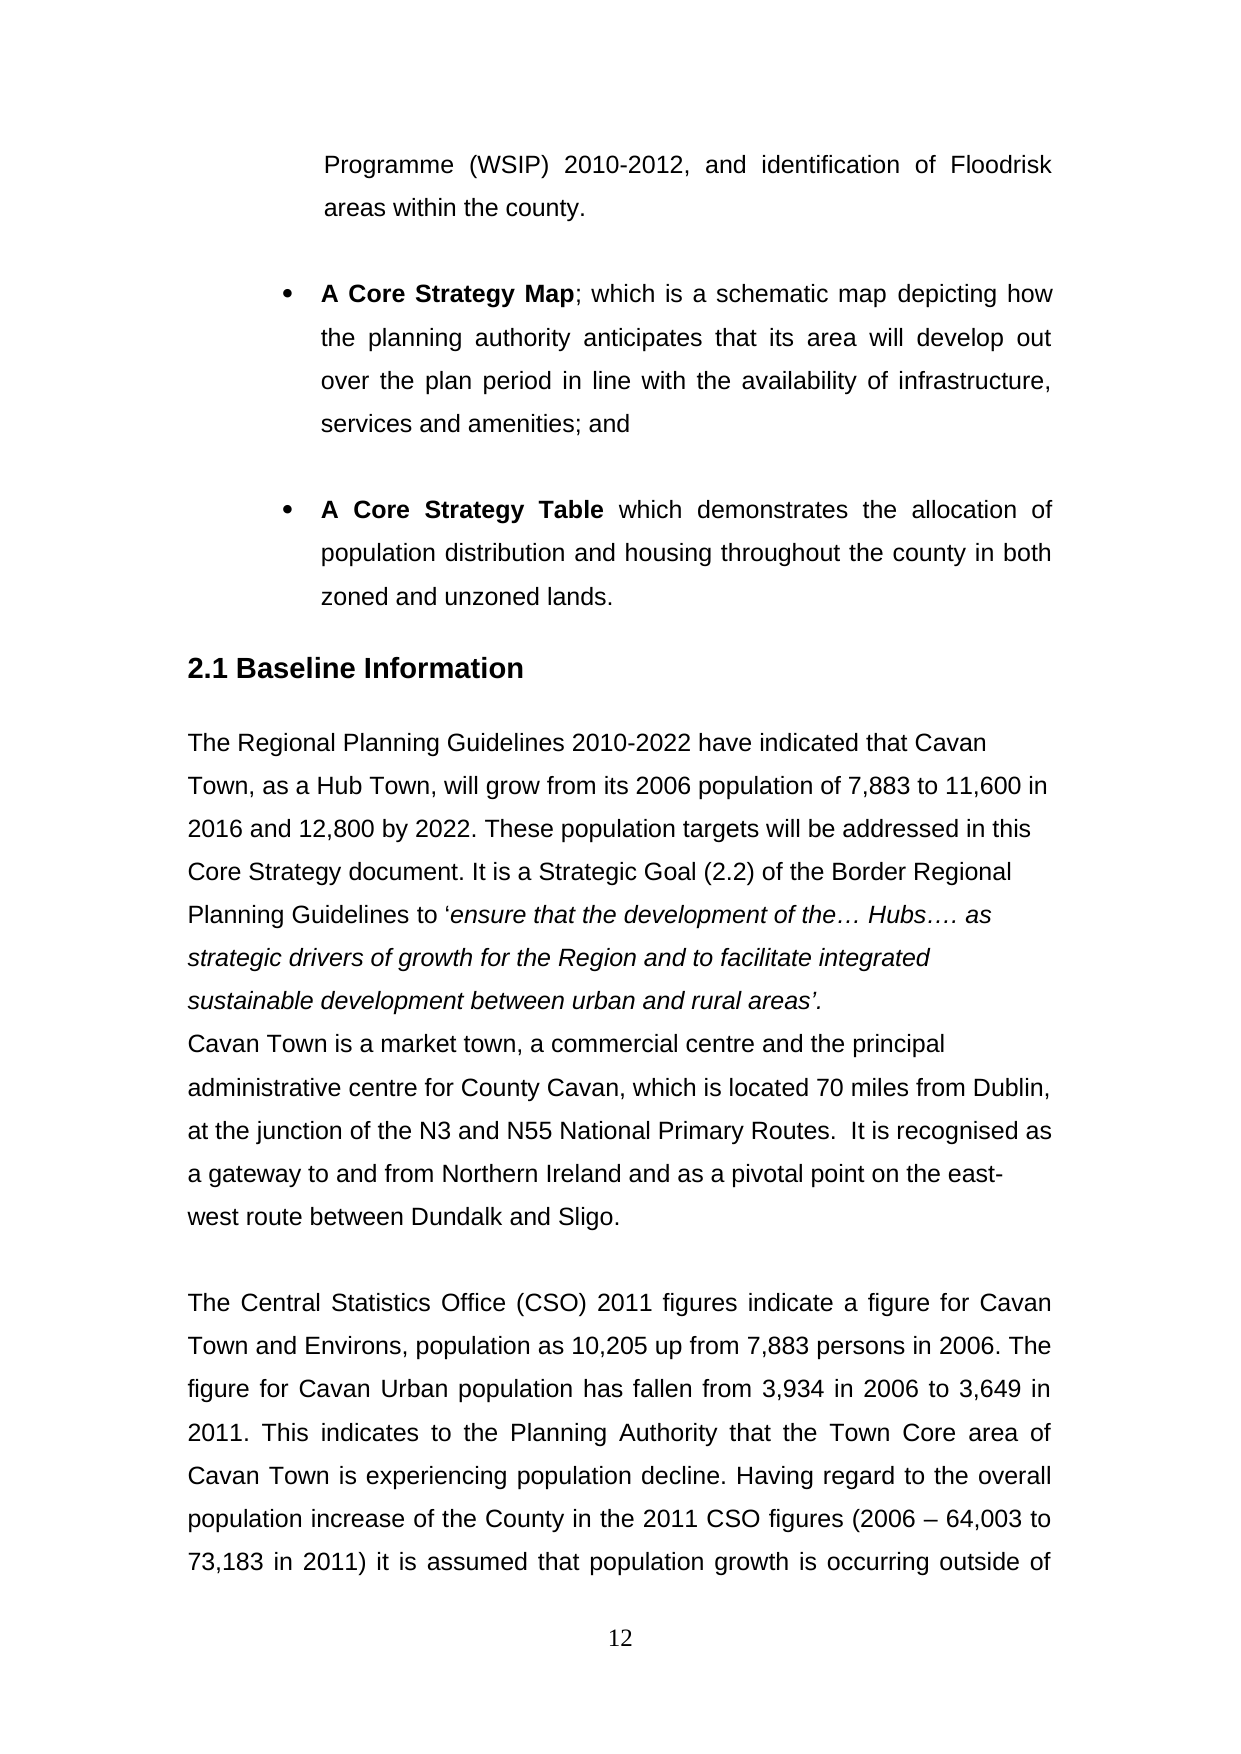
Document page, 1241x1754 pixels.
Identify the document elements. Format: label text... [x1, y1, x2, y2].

text 2.1 Baseline Information [187, 651, 1053, 684]
text Cavan Town is a market town, a commercial centre and the principal administrative centre for County Cavan, which is located 70 miles from Dublin, at the junction of the N3 and N55 National Primary Routes. It is recognised as a gateway to and from Northern Ireland and as a pivotal point on the east-west route between Dundalk and Sligo. [187, 1029, 1053, 1231]
list A Core Strategy Map; which is a schematic map depicting how the planning authority anticipates that its area will develop out over the plan period in line with the availability of infrastructure, services and amenities; and [283, 279, 1053, 438]
list A Core Strategy Table which demonstrates the allocation of population distribution and housing throughout the county in both zoned and unzoned lands. [283, 495, 1053, 610]
text The Regional Planning Guidelines 2010-2022 have indicated that Cavan Town, as a Hub Town, will grow from its 2006 population of 7,883 to 11,600 in 2016 and 12,800 by 2022. These population targets will be addressed in this Core Strategy document. It is a Strategic Goal (2.2) of the Border Regional Planning Guidelines to ‘ensure that the development of the… Hubs…. as strategic drivers of growth for the Region and to facilitate integrated sustainable development between urban and rural areas’. [187, 728, 1053, 1015]
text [323, 150, 1053, 222]
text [187, 1288, 1053, 1576]
